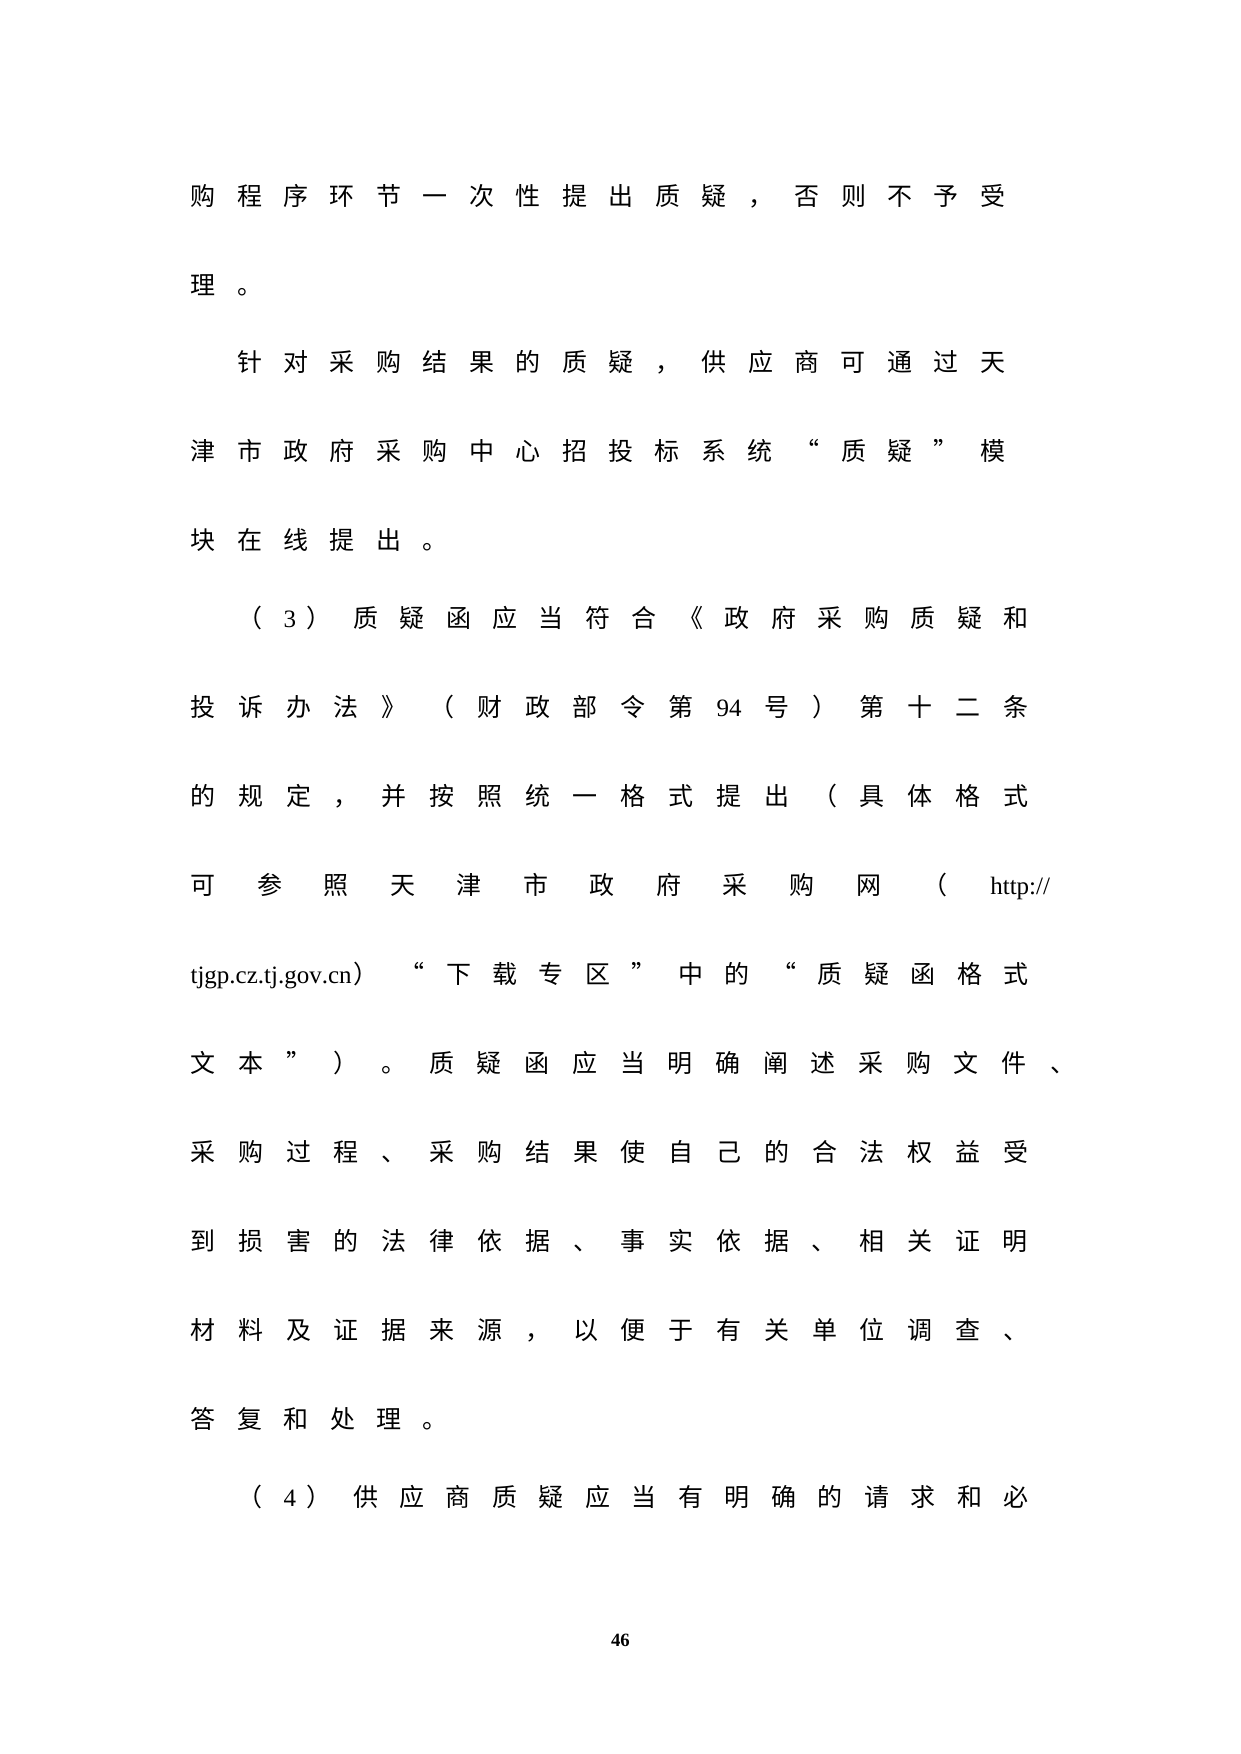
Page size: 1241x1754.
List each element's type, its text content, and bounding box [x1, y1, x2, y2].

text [190, 1466, 1050, 1525]
text （3）质疑函应当符合《政府采购质疑和投诉办法》（财政部令第94号）第十二条的规定，并按照统一格式提出（具体格式可参照天津市政府采购网（http://tjgp.cz.tj.gov.cn）“下载专区”中的“质疑函格式文本”）。质疑函应当明确阐述采购文件、采购过程、采购结果使自己的合法权益受到损害的法律依据、事实依据、相关证明材料及证据来源，以便于有关单位调查、答复和处理。 [190, 587, 1050, 1448]
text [190, 164, 1050, 313]
text 针对采购结果的质疑，供应商可通过天津市政府采购中心招投标系统“质疑”模块在线提出。 [190, 331, 1050, 568]
